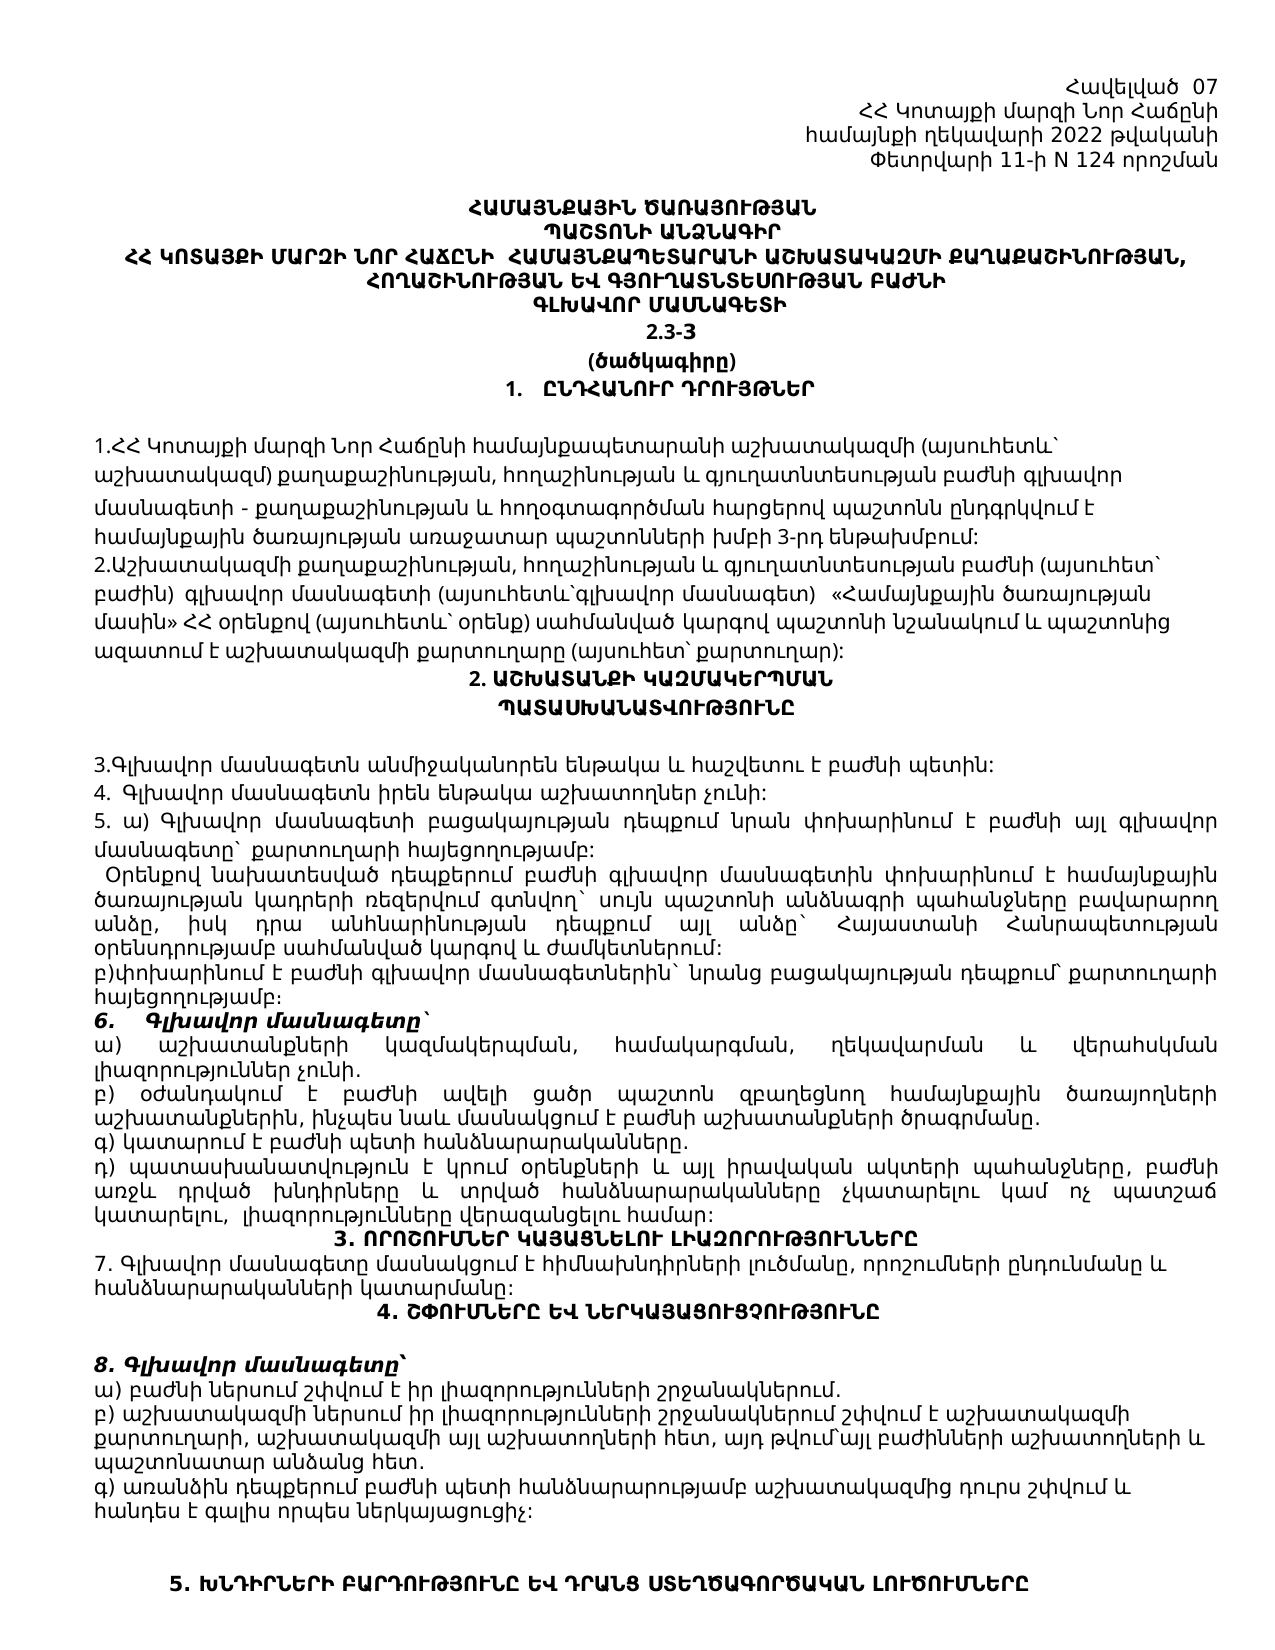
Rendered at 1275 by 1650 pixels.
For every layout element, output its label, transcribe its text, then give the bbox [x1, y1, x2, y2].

text բ)փոխարինում է բաժնի գլխավոր մասնագետներին` նրանց բացակայության դեպքում՝ քարտուղարի հայեցողությամբ։ [94, 961, 1219, 1009]
text ՊԱՇՏՈՆԻ ԱՆՁՆԱԳԻՐ [544, 220, 1219, 245]
text Օրենքով նախատեսված դեպքերում բաժնի գլխավոր մասնագետին փոխարինում է համայնքային ծառայության կադրերի ռեզերվում գտնվող` սույն պաշտոնի անձնագրի պահանջները բավարարող անձը, իսկ դրա անհնարինության դեպքում այլ անձը` Հայաստանի Հանրապետության օրենսդրությամբ սահմանված կարգով և ժամկետներում: [94, 863, 1219, 961]
text բ) աշխատակազմի ներսում իր լիազորությունների շրջանակներում շփվում է աշխատակազմի քարտուղարի, աշխատակազմի այլ աշխատողների հետ, այդ թվում՝այլ բաժինների աշխատողների և պաշտոնատար անձանց հետ. [94, 1402, 1219, 1475]
list ԸՆԴՀԱՆՈՒՐ ԴՐՈՒՅԹՆԵՐ [505, 374, 1219, 403]
text ա) բաժնի ներսում շփվում է իր լիազորությունների շրջանակներում. [94, 1378, 1219, 1402]
text ՀԱՄԱՅՆՔԱՅԻՆ ԾԱՌԱՅՈՒԹՅԱՆ [469, 196, 1219, 220]
text ՊԱՏԱՍԽԱՆԱՏՎՈՒԹՅՈՒՆԸ [469, 693, 1219, 721]
text 2. ԱՇԽԱՏԱՆՔԻ ԿԱԶՄԱԿԵՐՊՄԱՆ [469, 664, 1219, 693]
text 1.ՀՀ Կոտայքի մարզի Նոր Հաճընի համայնքապետարանի աշխատակազմի (այսուհետև` աշխատակազմ) քաղաքաշինության, հողաշինության և գյուղատնտեսության բաժնի գլխավոր մասնագետի - քաղաքաշինության և հողօգտագործման հարցերով պաշտոնն ընդգրկվում է համայնքային ծառայության առաջատար պաշտոնների խմբի 3-րդ ենթախմբում: [94, 431, 1219, 551]
text 5. ԽՆԴԻՐՆԵՐԻ ԲԱՐԴՈՒԹՅՈՒՆԸ ԵՎ ԴՐԱՆՑ ՍՏԵՂԾԱԳՈՐԾԱԿԱՆ ԼՈՒԾՈՒՄՆԵՐԸ [169, 1572, 1219, 1596]
text 2.3-3 [619, 317, 1219, 346]
text գ) կատարում է բաժնի պետի հանձնարարականները. [94, 1130, 1219, 1155]
text 3. ՈՐՈՇՈՒՄՆԵՐ ԿԱՅԱՑՆԵԼՈՒ ԼԻԱԶՈՐՈՒԹՅՈՒՆՆԵՐԸ [319, 1227, 1219, 1252]
text 2.Աշխատակազմի քաղաքաշինության, հողաշինության և գյուղատնտեսության բաժնի (այսուհետ` բաժին) գլխավոր մասնագետի (այսուհետև`գլխավոր մասնագետ) «Համայնքային ծառայության մասին» ՀՀ օրենքով (այսուհետև` օրենք) սահմանված կարգով պաշտոնի նշանակում և պաշտոնից ազատում է աշխատակազմի քարտուղարը (այսուհետ՝ քարտուղար): [94, 551, 1219, 664]
text 7. Գլխավոր մասնագետը մասնակցում է հիմնախնդիրների լուծմանը, որոշումների ընդունմանը և հանձնարարականների կատարմանը: [94, 1252, 1219, 1300]
text (ծածկագիրը) [469, 346, 1219, 374]
text գ) առանձին դեպքերում բաժնի պետի հանձնարարությամբ աշխատակազմից դուրս շփվում և հանդես է գալիս որպես ներկայացուցիչ: [94, 1475, 1219, 1523]
text Հավելված 07 [769, 75, 1219, 99]
text ա) աշխատանքների կազմակերպման, համակարգման, ղեկավարման և վերահսկման լիազորություններ չունի. [94, 1033, 1219, 1082]
text 5. ա) Գլխավոր մասնագետի բացակայության դեպքում նրան փոխարինում է բաժնի այլ գլխավոր մասնագետը` քարտուղարի հայեցողությամբ: [94, 807, 1219, 863]
text 3.Գլխավոր մասնագետն անմիջականորեն ենթակա և հաշվետու է բաժնի պետին: [94, 750, 1219, 778]
text 6. Գլխավոր մասնագետը` [94, 1009, 1219, 1033]
text Փետրվարի 11-ի N 124 որոշման [769, 148, 1219, 172]
text 4. Գլխավոր մասնագետն իրեն ենթակա աշխատողներ չունի: [94, 778, 1219, 807]
text ՀՀ Կոտայքի մարզի Նոր Հաճընի համայնքի ղեկավարի 2022 թվականի [769, 99, 1219, 148]
text բ) օժանդակում է բաԺնի ավելի ցածր պաշտոն զբաղեցնող համայնքային ծառայողների աշխատանքներին, ինչպես նաև մասնակցում է բաժնի աշխատանքների ծրագրմանը. [94, 1082, 1219, 1130]
text դ) պատասխանատվություն է կրում օրենքների և այլ իրավական ակտերի պահանջները, բաժնի առջև դրված խնդիրները և տրված հանձնարարականները չկատարելու կամ ոչ պատշաճ կատարելու, լիազորությունները վերազանցելու համար: [94, 1155, 1219, 1227]
text ՀՀ ԿՈՏԱՅՔԻ ՄԱՐԶԻ ՆՈՐ ՀԱՃԸՆԻ ՀԱՄԱՅՆՔԱՊԵՏԱՐԱՆԻ ԱՇԽԱՏԱԿԱԶՄԻ ՔԱՂԱՔԱՇԻՆՈՒԹՅԱՆ, ՀՈՂԱՇԻՆՈՒԹՅԱՆ ԵՎ ԳՅՈՒՂԱՏՆՏԵՍՈՒԹՅԱՆ ԲԱԺՆԻ [94, 245, 1219, 293]
text ԳԼԽԱՎՈՐ ՄԱՍՆԱԳԵՏԻ [94, 293, 1219, 317]
text 8. Գլխավոր մասնագետը՝ [94, 1353, 1219, 1378]
text 4. ՇՓՈՒՄՆԵՐԸ ԵՎ ՆԵՐԿԱՅԱՑՈՒՑՉՈՒԹՅՈՒՆԸ [319, 1300, 1219, 1324]
